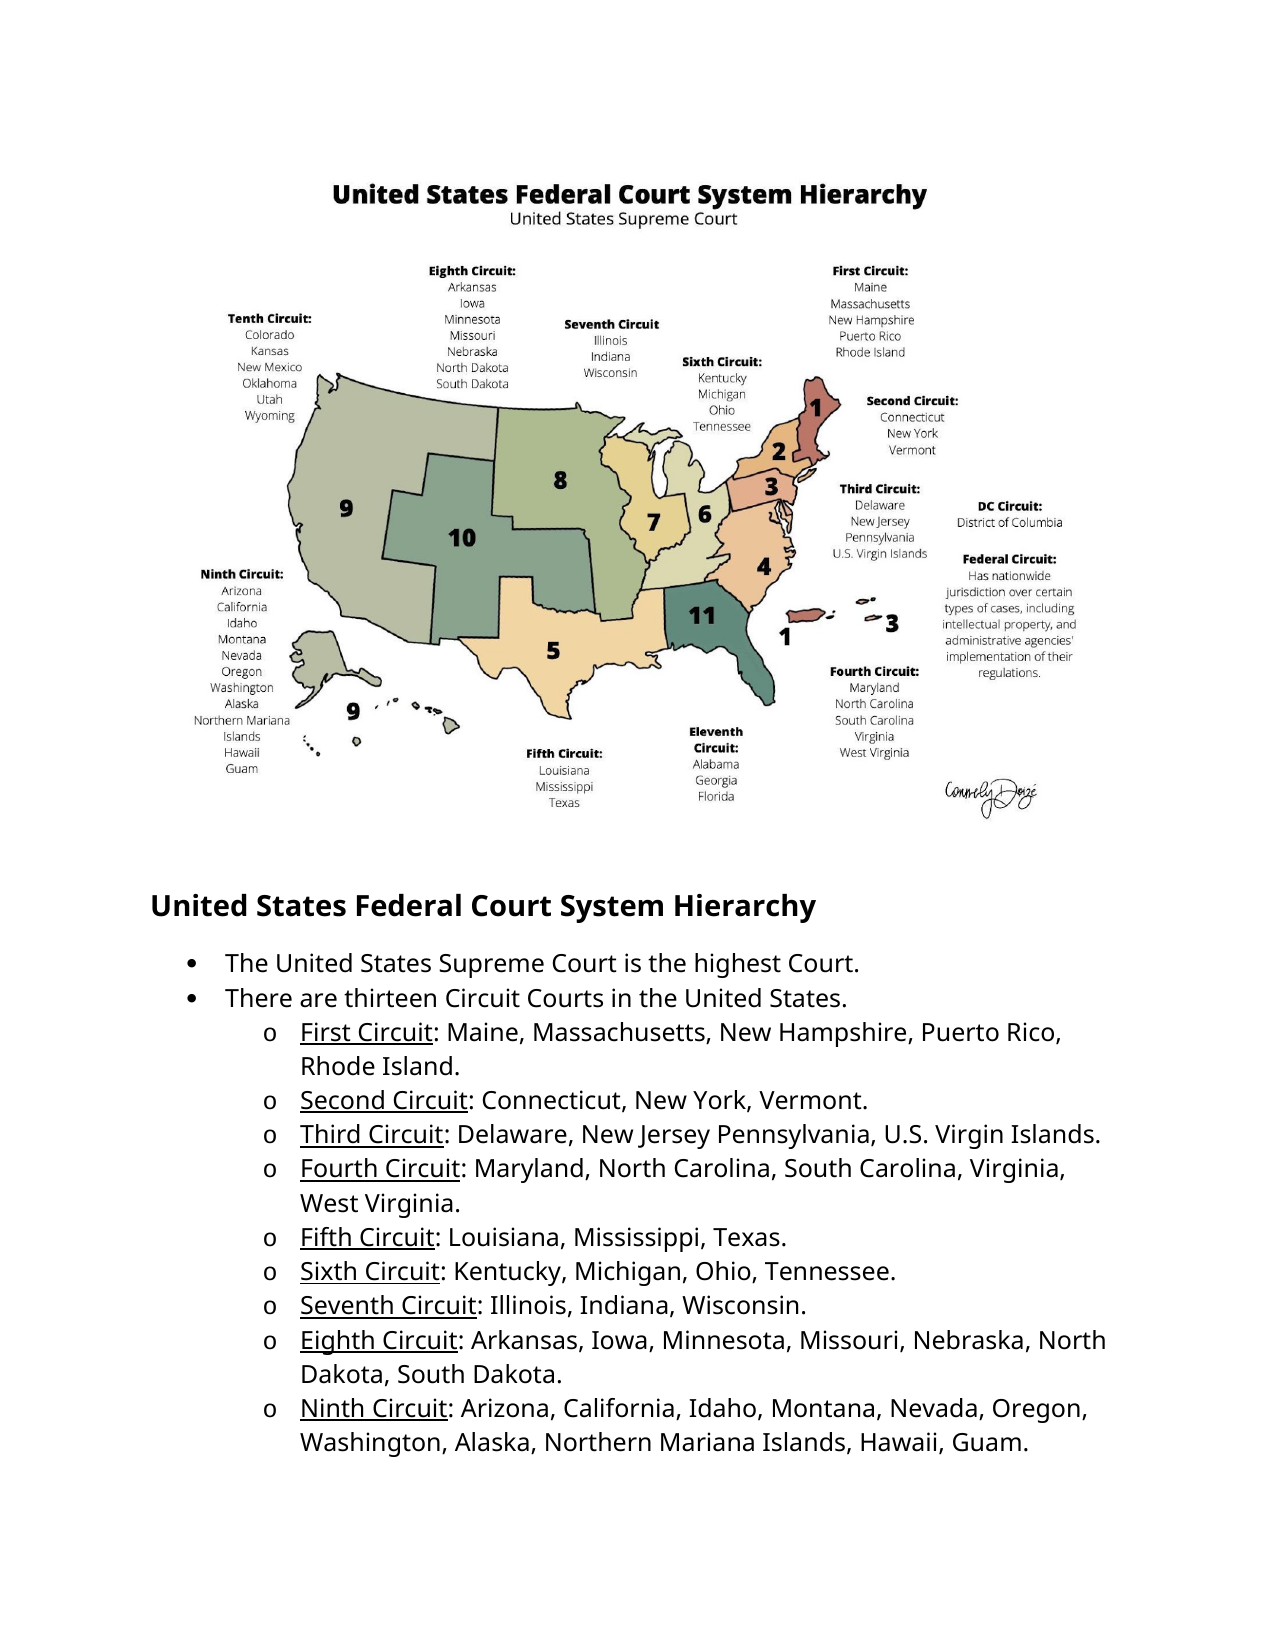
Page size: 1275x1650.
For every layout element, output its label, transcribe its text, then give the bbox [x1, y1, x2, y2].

list Second Circuit: Connecticut, New York, Vermont. [262, 1083, 1125, 1117]
subtitle United States Federal Court System Hierarchy [150, 886, 1125, 925]
list Seventh Circuit: Illinois, Indiana, Wisconsin. [262, 1288, 1125, 1322]
list Third Circuit: Delaware, New Jersey Pennsylvania, U.S. Virgin Islands. [262, 1117, 1125, 1151]
list First Circuit: Maine, Massachusetts, New Hampshire, Puerto Rico, Rhode Island. [262, 1014, 1125, 1083]
list Eighth Circuit: Arkansas, Iowa, Minnesota, Missouri, Nebraska, North Dakota, South Dakota. [262, 1322, 1125, 1391]
list Fourth Circuit: Maryland, North Carolina, South Carolina, Virginia, West Virginia. [262, 1151, 1125, 1219]
list Sixth Circuit: Kentucky, Michigan, Ohio, Tennessee. [262, 1254, 1125, 1288]
list There are thirteen Circuit Courts in the United States. [187, 980, 1125, 1014]
picture [150, 150, 1099, 882]
list Fifth Circuit: Louisiana, Mississippi, Texas. [262, 1219, 1125, 1254]
list The United States Supreme Court is the highest Court. [187, 946, 1125, 980]
list Ninth Circuit: Arizona, California, Idaho, Montana, Nevada, Oregon, Washington, Alaska, Northern Mariana Islands, Hawaii, Guam. [262, 1391, 1125, 1459]
